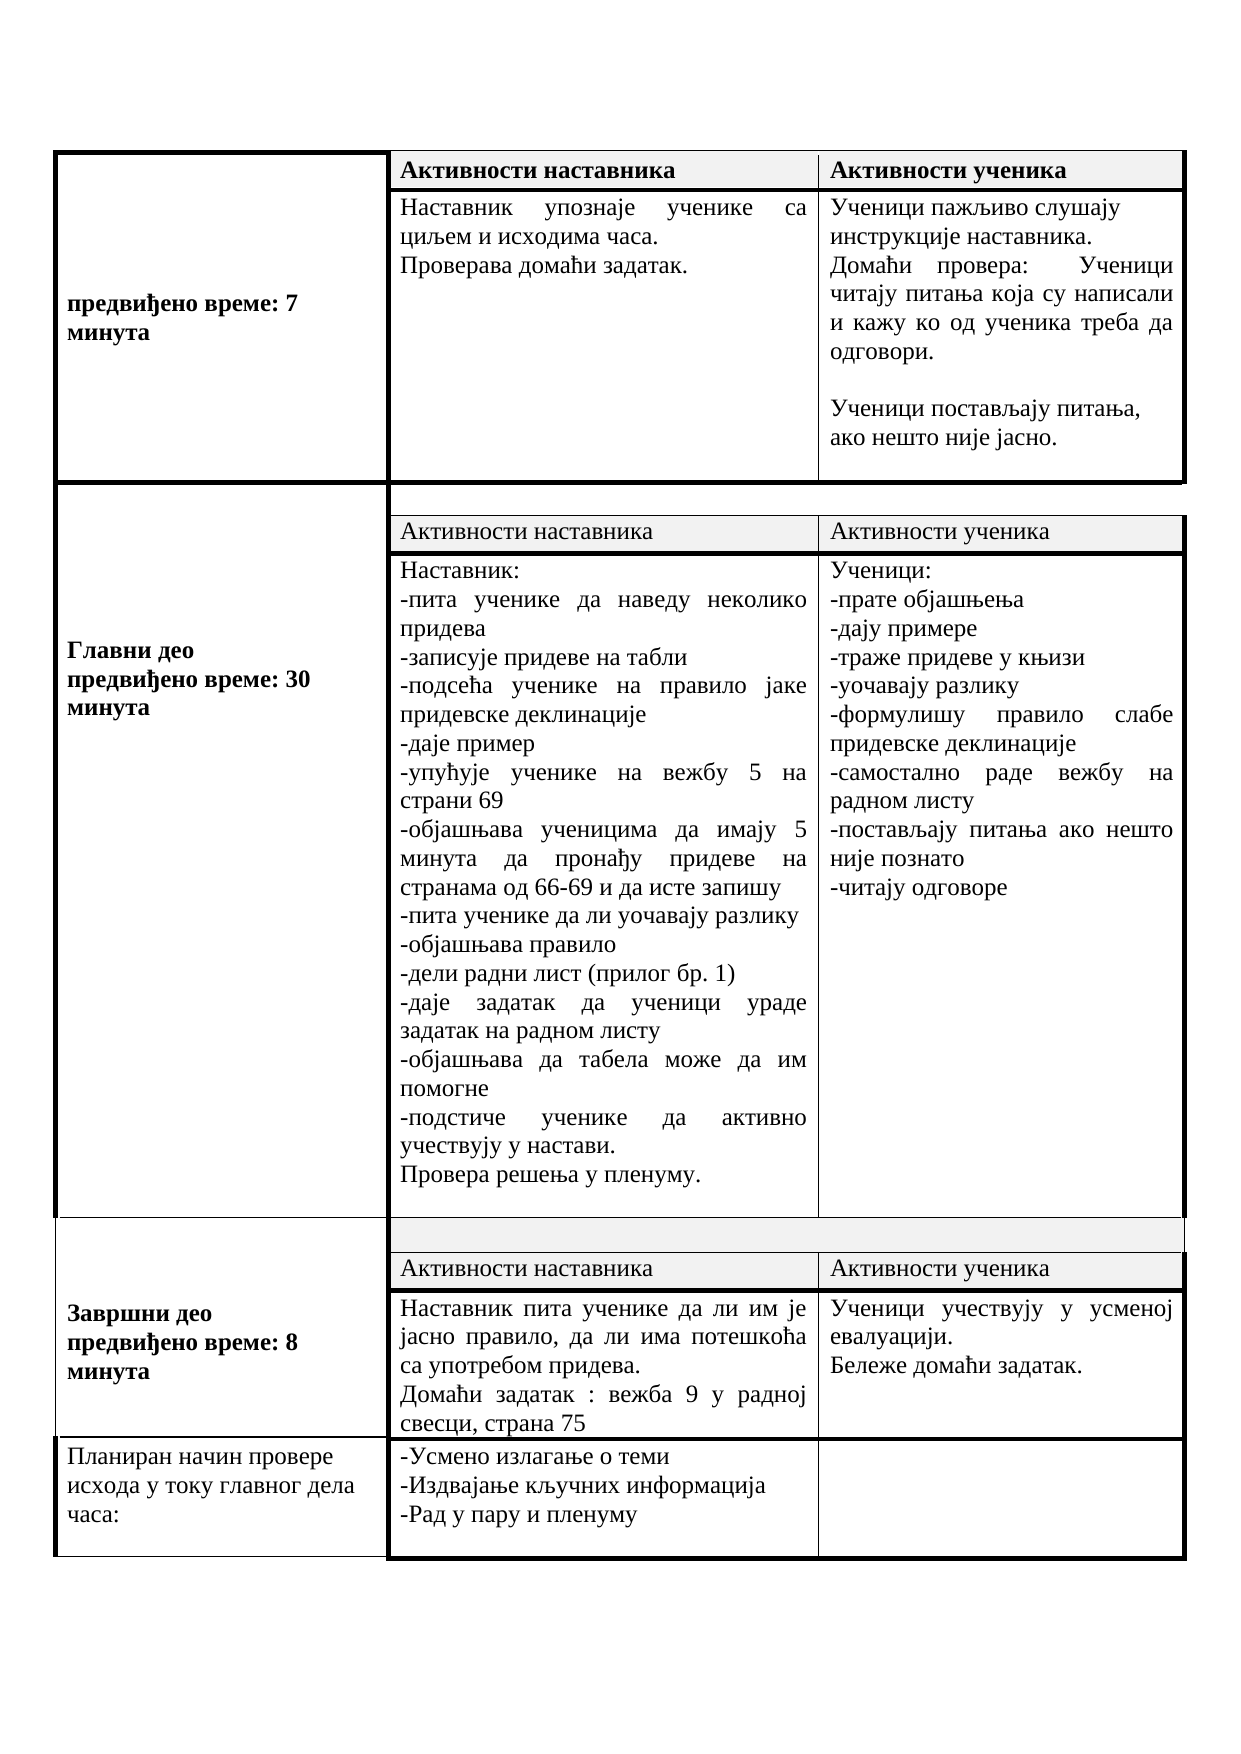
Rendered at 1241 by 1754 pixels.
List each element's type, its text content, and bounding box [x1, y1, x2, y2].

table_cell -Усмено излагање о теми -Издвајање кључних информација -Рад у пару и пленуму [391, 1441, 818, 1556]
table_cell Главни део предвиђено време: 30 минута [58, 485, 386, 1217]
table_cell Активности ученика [819, 516, 1182, 551]
table_cell Наставник: -пита ученике да наведу неколико придева -записује придеве на табли -подсећа ученике на правило јаке придевске деклинације -даје пример -упућује ученике на вежбу 5 на страни 69 -објашњава ученицима да имају 5 минута да пронађу придеве на странама од 66-69 и да исте запишу -пита ученике да ли уочавају разлику -објашњава правило -дели радни лист (прилог бр. 1) -даје задатак да ученици ураде задатак на радном листу -објашњава да табела може да им помогне -подстиче ученике да активно учествују у настави. Провера решења у пленуму. [391, 556, 818, 1217]
table_cell [391, 1217, 1184, 1252]
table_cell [58, 155, 386, 480]
table_cell [819, 1441, 1182, 1556]
table_cell Ученици пажљиво слушају инструкције наставника. Домаћи провера: Ученици читају питања која су написали и кажу ко од ученика треба да одговори. Ученици постављају питања, ако нешто није јасно. [819, 192, 1182, 480]
table_cell Наставник упознаје ученике са циљем и исходима часа. Проверава домаћи задатак. [391, 192, 818, 480]
table_cell Активности ученика [819, 151, 1182, 187]
table_cell Активности ученика [819, 1252, 1182, 1288]
table_cell Планиран начин провере исхода у току главног дела часа: [58, 1436, 386, 1556]
table_cell Активности наставника [391, 1253, 818, 1288]
table_cell Наставник пита ученике да ли им је јасно правило, да ли има потешкоћа са употребом придева. Домаћи задатак : вежба 9 у радној свесци, страна 75 [391, 1293, 818, 1436]
table_cell Активности наставника [391, 516, 818, 551]
table_cell Активности наставника [391, 151, 818, 187]
table_cell Ученици учествују у усменој евалуацији. Бележе домаћи задатак. [819, 1293, 1182, 1436]
table_cell Завршни део предвиђено време: 8 минута [56, 1217, 386, 1436]
table_cell Ученици: -прате објашњења -дају примере -траже придеве у књизи -уочавају разлику -формулишу правило слабе придевске деклинације -самостално раде вежбу на радном листу -постављају питања ако нешто није познато -читају одговоре [819, 556, 1182, 1217]
